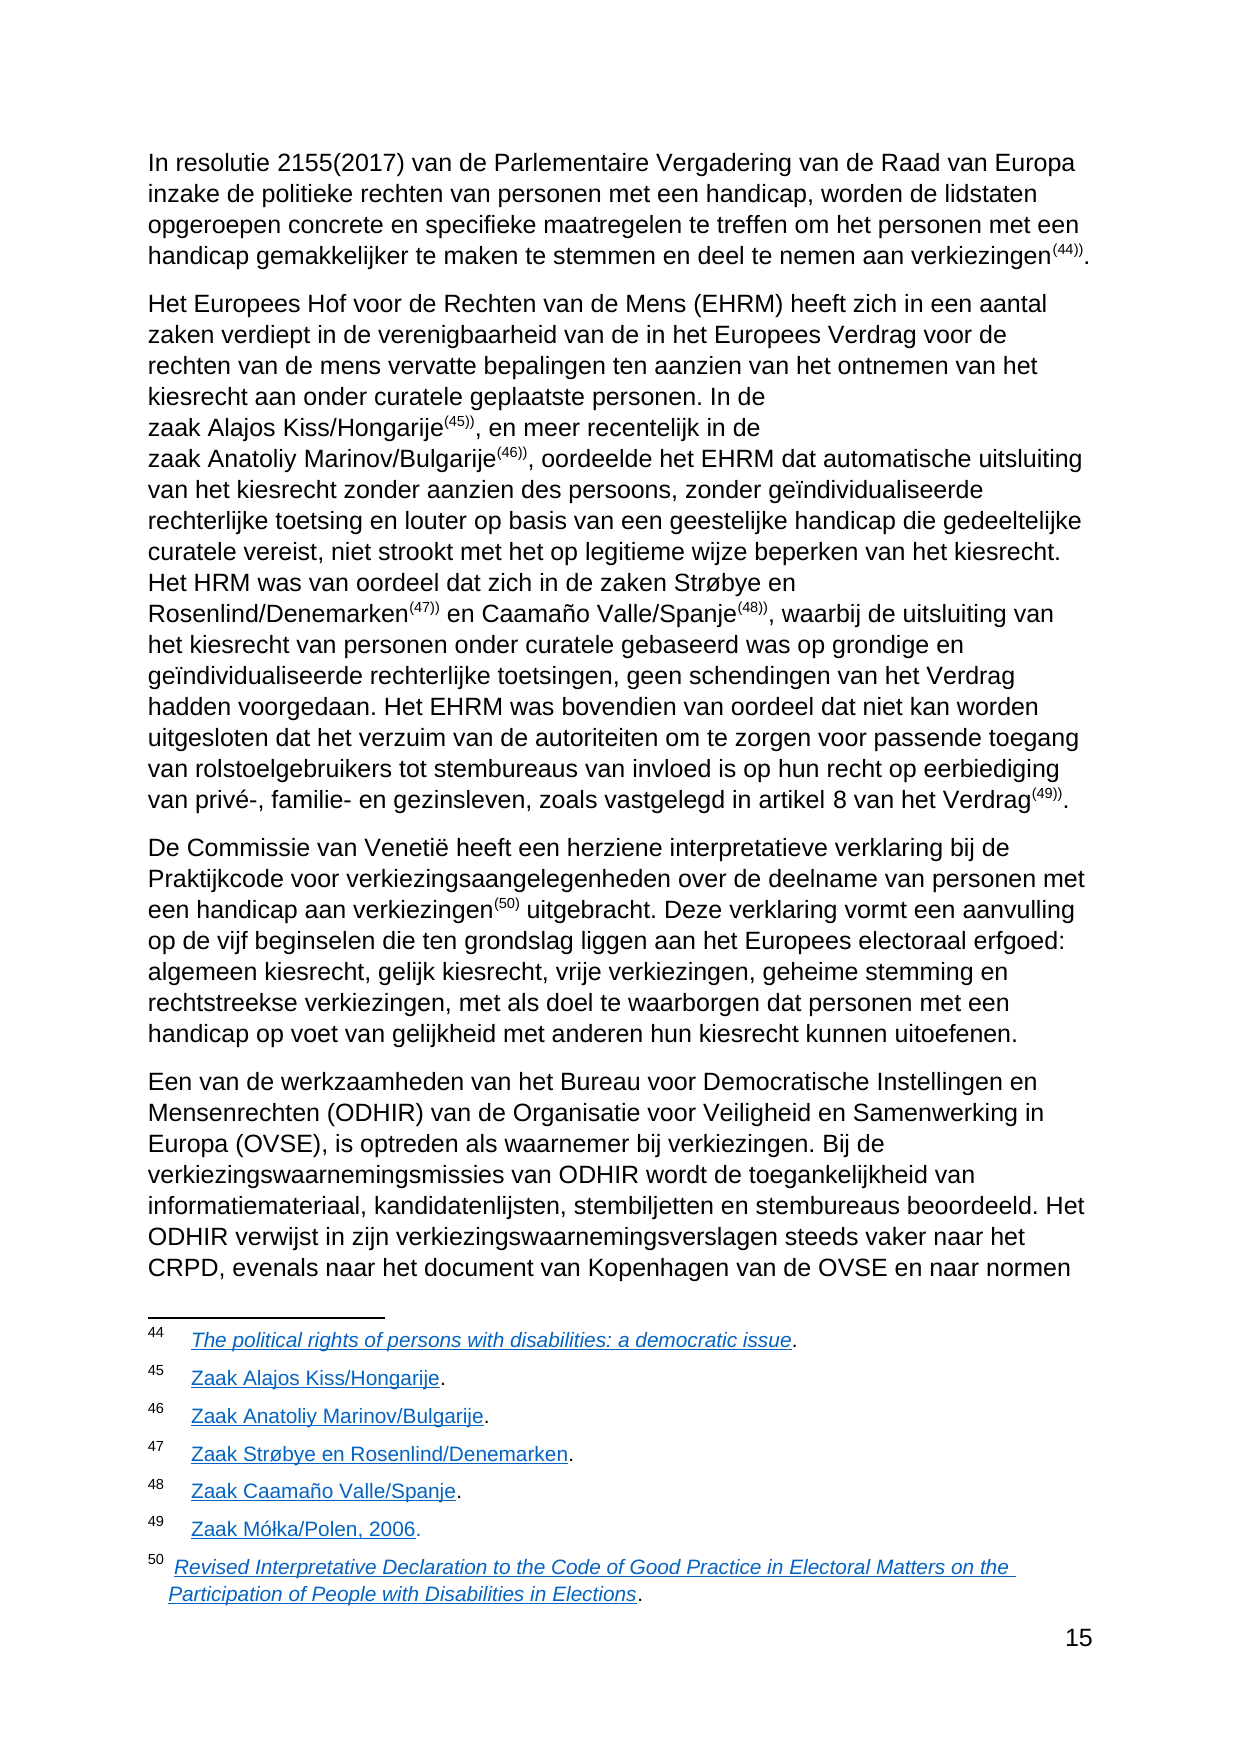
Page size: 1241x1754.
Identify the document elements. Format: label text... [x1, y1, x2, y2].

text In resolutie 2155(2017) van de Parlementaire Vergadering van de Raad van Europa inzake de politieke rechten van personen met een handicap, worden de lidstaten opgeroepen concrete en specifieke maatregelen te treffen om het personen met een handicap gemakkelijker te maken te stemmen en deel te nemen aan verkiezingen()). [148, 148, 1092, 269]
text Het Europees Hof voor de Rechten van de Mens (EHRM) heeft zich in een aantal zaken verdiept in de verenigbaarheid van de in het Europees Verdrag voor de rechten van de mens vervatte bepalingen ten aanzien van het ontnemen van het kiesrecht aan onder curatele geplaatste personen. In de zaak Alajos Kiss/Hongarije()), en meer recentelijk in de zaak Anatoliy Marinov/Bulgarije()), oordeelde het EHRM dat automatische uitsluiting van het kiesrecht zonder aanzien des persoons, zonder geïndividualiseerde rechterlijke toetsing en louter op basis van een geestelijke handicap die gedeeltelijke curatele vereist, niet strookt met het op legitieme wijze beperken van het kiesrecht. Het HRM was van oordeel dat zich in de zaken Strøbye en Rosenlind/Denemarken()) en Caamaño Valle/Spanje()), waarbij de uitsluiting van het kiesrecht van personen onder curatele gebaseerd was op grondige en geïndividualiseerde rechterlijke toetsingen, geen schendingen van het Verdrag hadden voorgedaan. Het EHRM was bovendien van oordeel dat niet kan worden uitgesloten dat het verzuim van de autoriteiten om te zorgen voor passende toegang van rolstoelgebruikers tot stembureaus van invloed is op hun recht op eerbiediging van privé-, familie- en gezinsleven, zoals vastgelegd in artikel 8 van het Verdrag()). [148, 288, 1092, 814]
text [148, 1067, 1092, 1282]
text De Commissie van Venetië heeft een herziene interpretatieve verklaring bij de Praktijkcode voor verkiezingsaangelegenheden over de deelname van personen met een handicap aan verkiezingen() uitgebracht. Deze verklaring vormt een aanvulling op de vijf beginselen die ten grondslag liggen aan het Europees electoraal erfgoed: algemeen kiesrecht, gelijk kiesrecht, vrije verkiezingen, geheime stemming en rechtstreekse verkiezingen, met als doel te waarborgen dat personen met een handicap op voet van gelijkheid met anderen hun kiesrecht kunnen uitoefenen. [148, 833, 1092, 1048]
